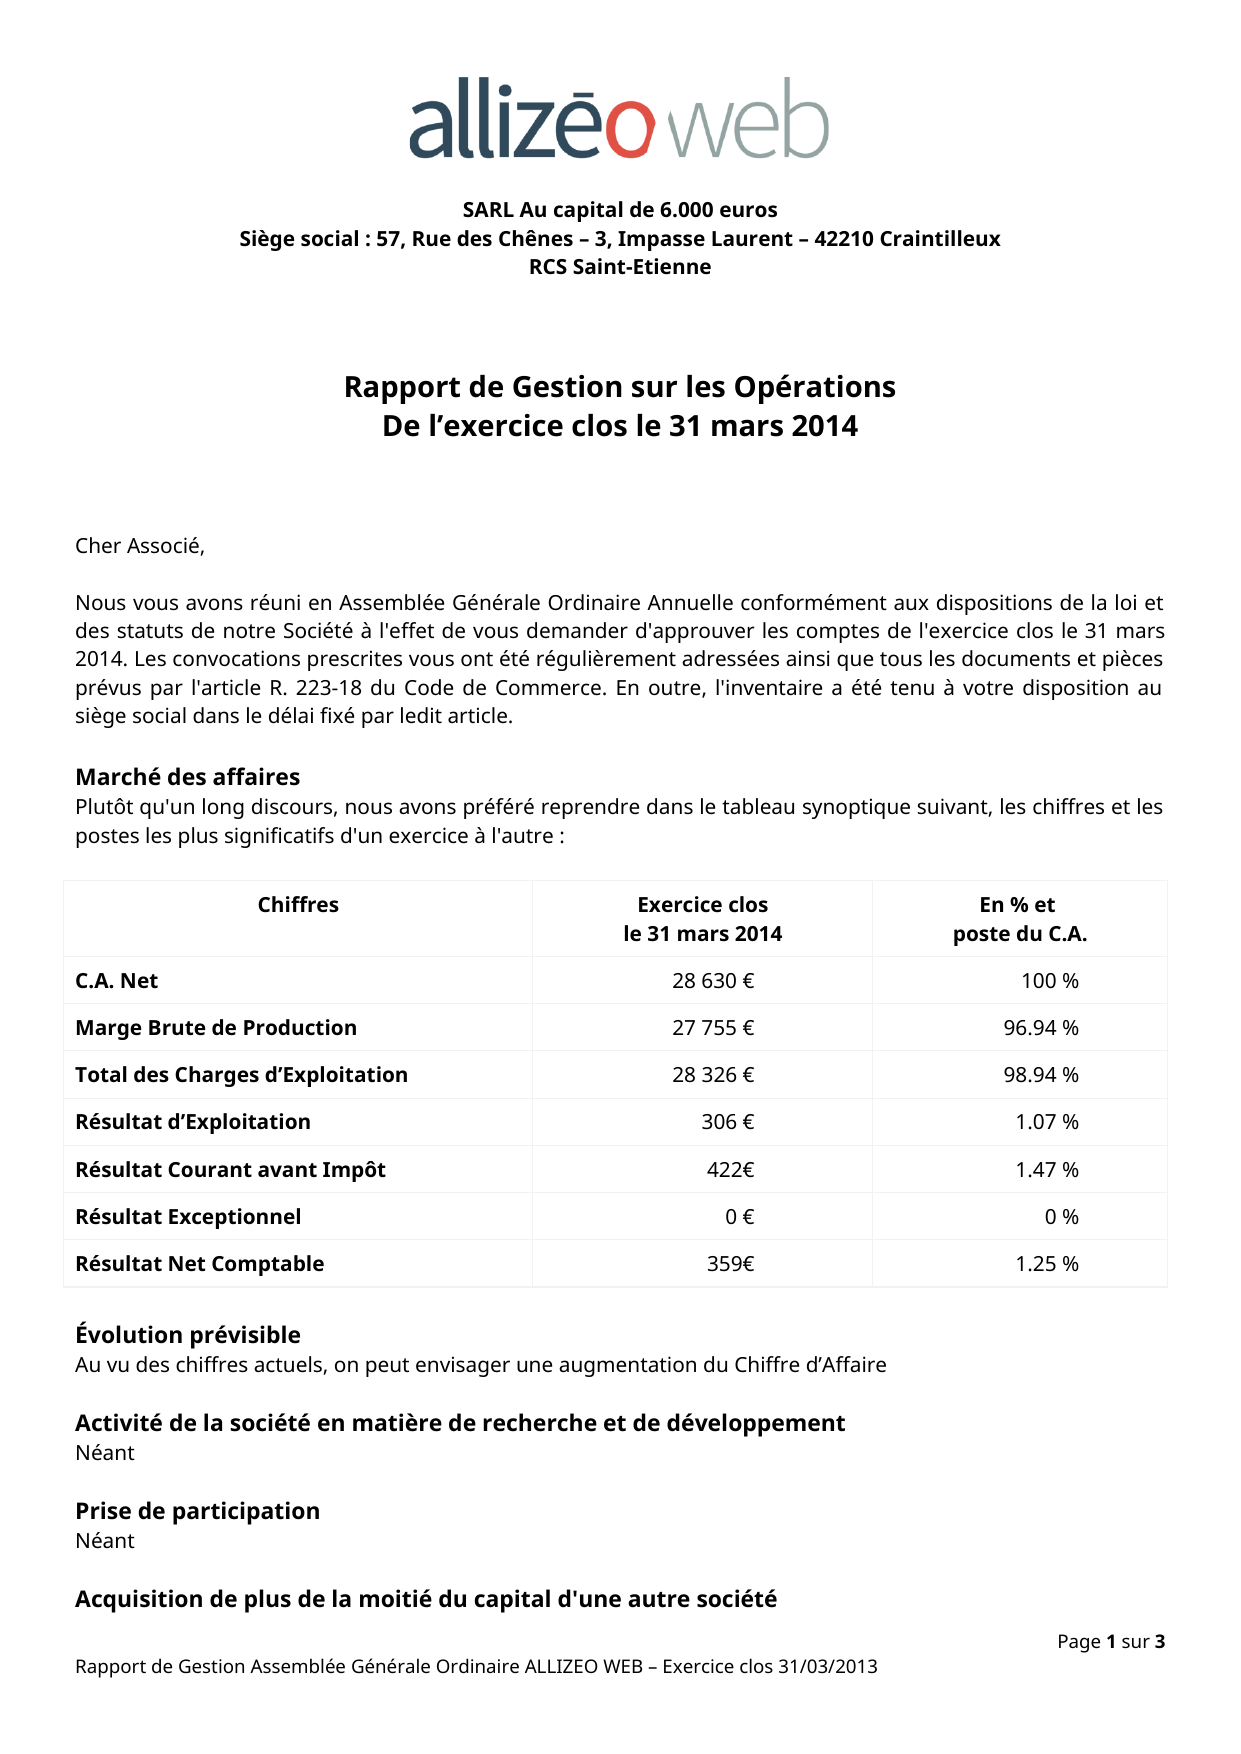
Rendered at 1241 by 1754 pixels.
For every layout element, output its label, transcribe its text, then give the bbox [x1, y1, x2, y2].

table_cell 306 € [533, 1099, 872, 1145]
table_cell C.A. Net [64, 957, 532, 1003]
text De l’exercice clos le 31 mars 2014 [75, 406, 1165, 445]
table_cell 27 755 € [533, 1004, 872, 1050]
text Activité de la société en matière de recherche et de développement [75, 1407, 1165, 1438]
text Néant [75, 1438, 1165, 1466]
table_cell Résultat Exceptionnel [64, 1193, 532, 1239]
table_cell 1.25 % [873, 1240, 1167, 1286]
table_cell Total des Charges d’Exploitation [64, 1051, 532, 1098]
table_cell 28 630 € [533, 957, 872, 1003]
table_cell Résultat Net Comptable [64, 1240, 532, 1286]
table_header En % et poste du C.A. [873, 881, 1167, 956]
text SARL Au capital de 6.000 euros Siège social : 57, Rue des Chênes – 3, Impasse Laurent – 42210 Craintilleux [75, 195, 1165, 252]
text Plutôt qu'un long discours, nous avons préféré reprendre dans le tableau synoptique suivant, les chiffres et les postes les plus significatifs d'un exercice à l'autre : [75, 792, 1165, 849]
table_cell 96.94 % [873, 1004, 1167, 1050]
table_cell Résultat Courant avant Impôt [64, 1146, 532, 1192]
text Marché des affaires [75, 761, 1165, 792]
table_header Exercice clos le 31 mars 2014 [533, 881, 872, 956]
text Nous vous avons réuni en Assemblée Générale Ordinaire Annuelle conformément aux dispositions de la loi et des statuts de notre Société à l'effet de vous demander d'approuver les comptes de l'exercice clos le 31 mars 2014. Les convocations prescrites vous ont été régulièrement adressées ainsi que tous les documents et pièces prévus par l'article R. 223-18 du Code de Commerce. En outre, l'inventaire a été tenu à votre disposition au siège social dans le délai fixé par ledit article. [75, 588, 1165, 730]
table_cell 1.07 % [873, 1099, 1167, 1145]
table_cell 0 € [533, 1193, 872, 1239]
table_cell 28 326 € [533, 1051, 872, 1098]
text Néant [75, 1526, 1165, 1554]
table_cell 422€ [533, 1146, 872, 1192]
text Acquisition de plus de la moitié du capital d'une autre société [75, 1583, 1165, 1614]
text Évolution prévisible [75, 1319, 1165, 1350]
table_cell 100 % [873, 957, 1167, 1003]
table_header Chiffres [64, 881, 532, 956]
table_cell Marge Brute de Production [64, 1004, 532, 1050]
table_cell 0 % [873, 1193, 1167, 1239]
table_cell 98.94 % [873, 1051, 1167, 1098]
table_cell Résultat d’Exploitation [64, 1099, 532, 1145]
text RCS Saint-Etienne [75, 252, 1165, 281]
text Au vu des chiffres actuels, on peut envisager une augmentation du Chiffre d’Affaire [75, 1350, 1165, 1378]
text Prise de participation [75, 1495, 1165, 1526]
table_cell 1.47 % [873, 1146, 1167, 1192]
picture [409, 77, 829, 168]
text Rapport de Gestion sur les Opérations [75, 366, 1165, 406]
text Cher Associé, [75, 531, 1165, 559]
table_cell 359€ [533, 1240, 872, 1286]
